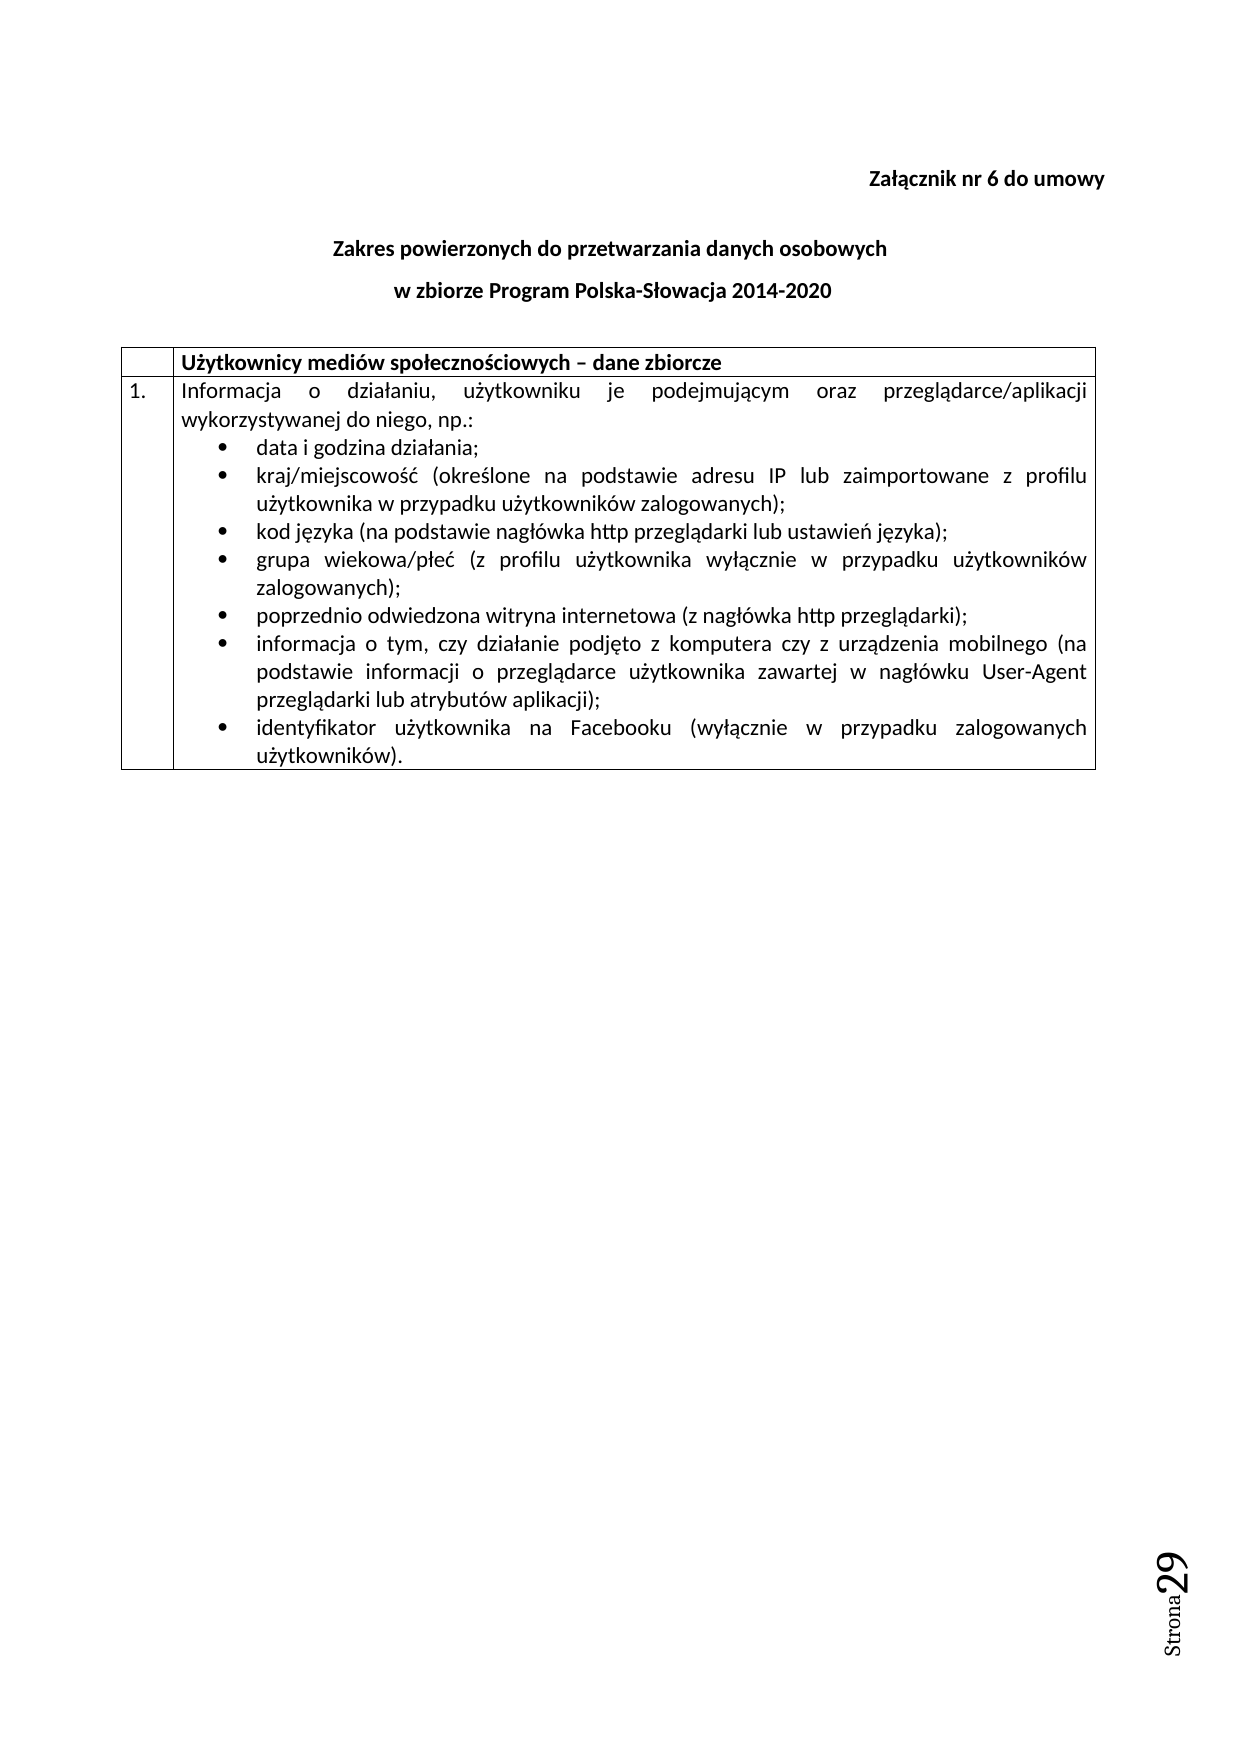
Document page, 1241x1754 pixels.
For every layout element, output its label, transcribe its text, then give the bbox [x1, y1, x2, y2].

table_header Użytkownicy mediów społecznościowych – dane zbiorcze [174, 348, 1095, 376]
text Zakres powierzonych do przetwarzania danych osobowych w zbiorze Program Polska-Słowacja 2014-2020 [121, 234, 1105, 304]
table_header [122, 348, 173, 376]
table_cell Informacja o działaniu, użytkowniku je podejmującym oraz przeglądarce/aplikacji wykorzystywanej do niego, np.: data i godzina działania; kraj/miejscowość (określone na podstawie adresu IP lub zaimportowane z profilu użytkownika w przypadku użytkowników zalogowanych); kod języka (na podstawie nagłówka http przeglądarki lub ustawień języka); grupa wiekowa/płeć (z profilu użytkownika wyłącznie w przypadku użytkowników zalogowanych); poprzednio odwiedzona witryna internetowa (z nagłówka http przeglądarki); informacja o tym, czy działanie podjęto z komputera czy z urządzenia mobilnego (na podstawie informacji o przeglądarce użytkownika zawartej w nagłówku User-Agent przeglądarki lub atrybutów aplikacji); identyfikator użytkownika na Facebooku (wyłącznie w przypadku zalogowanych użytkowników). [174, 377, 1095, 769]
text Załącznik nr 6 do umowy [121, 164, 1105, 193]
table_cell 1. [122, 377, 173, 769]
